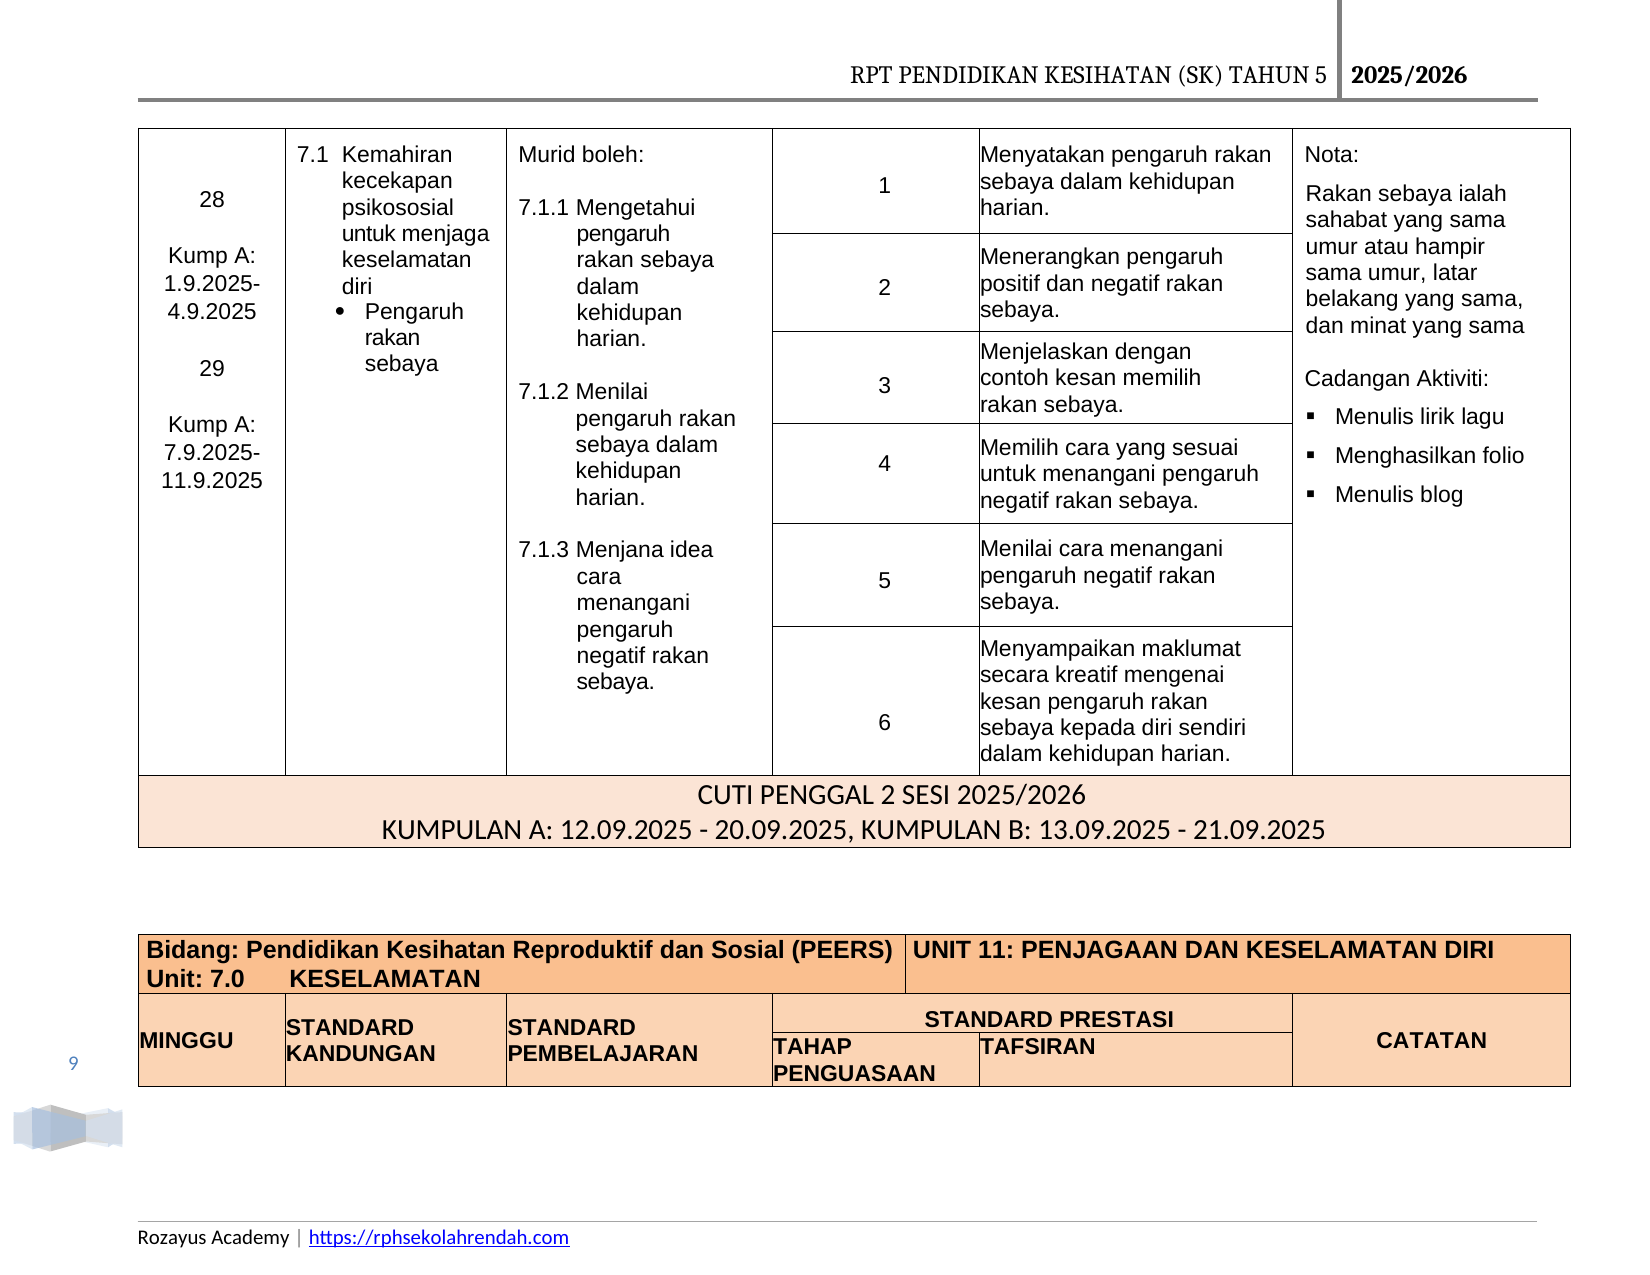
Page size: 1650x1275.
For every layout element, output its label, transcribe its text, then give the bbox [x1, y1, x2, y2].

table_header Bidang: Pendidikan Kesihatan Reproduktif dan Sosial (PEERS) Unit: 7.0 KESELAMATAN [139, 935, 905, 993]
table_cell TAFSIRAN [980, 1033, 1292, 1086]
table_cell Menilai cara menangani pengaruh negatif rakan sebaya. [980, 524, 1292, 626]
table_cell MINGGU [139, 994, 285, 1086]
table_cell Menyatakan pengaruh rakan sebaya dalam kehidupan harian. [980, 129, 1292, 233]
table_cell STANDARD PEMBELAJARAN [507, 994, 772, 1086]
table_cell 6 [773, 627, 979, 775]
table_cell Murid boleh: Mengetahui pengaruh rakan sebaya dalam kehidupan harian. Menilai pengaruh rakan sebaya dalam kehidupan harian. Menjana idea cara menangani pengaruh negatif rakan sebaya. [507, 129, 772, 775]
table_cell Memilih cara yang sesuai untuk menangani pengaruh negatif rakan sebaya. [980, 424, 1292, 523]
table_cell 3 [773, 332, 979, 423]
table_cell 5 [773, 524, 979, 626]
table_cell STANDARD KANDUNGAN [286, 994, 506, 1086]
table_cell STANDARD PRESTASI [773, 994, 1292, 1032]
table_cell Menjelaskan dengan contoh kesan memilih rakan sebaya. [980, 332, 1292, 423]
table_cell Menerangkan pengaruh positif dan negatif rakan sebaya. [980, 234, 1292, 331]
table_cell 28 Kump A: 1.9.2025-4.9.2025 29 Kump A: 7.9.2025-11.9.2025 [139, 129, 285, 775]
table_cell 2 [773, 234, 979, 331]
table_cell Menyampaikan maklumat secara kreatif mengenai kesan pengaruh rakan sebaya kepada diri sendiri dalam kehidupan harian. [980, 627, 1292, 775]
table_header UNIT 11: PENJAGAAN DAN KESELAMATAN DIRI [906, 935, 1570, 993]
table_cell Nota: Rakan sebaya ialah sahabat yang sama umur atau hampir sama umur, latar belakang yang sama, dan minat yang sama Cadangan Aktiviti: Menulis lirik lagu Menghasilkan folio Menulis blog [1293, 129, 1570, 775]
table_cell TAHAP PENGUASAAN [773, 1033, 979, 1086]
table_cell 4 [773, 424, 979, 523]
table_cell 1 [773, 129, 979, 233]
table_cell CATATAN [1293, 994, 1570, 1086]
table_cell CUTI PENGGAL 2 SESI 2025/2026 KUMPULAN A: 12.09.2025 - 20.09.2025, KUMPULAN B: 13.09.2025 - 21.09.2025 [139, 776, 1570, 847]
table_cell Kemahiran kecekapan psikososial untuk menjaga keselamatan diri Pengaruh rakan sebaya [286, 129, 506, 775]
